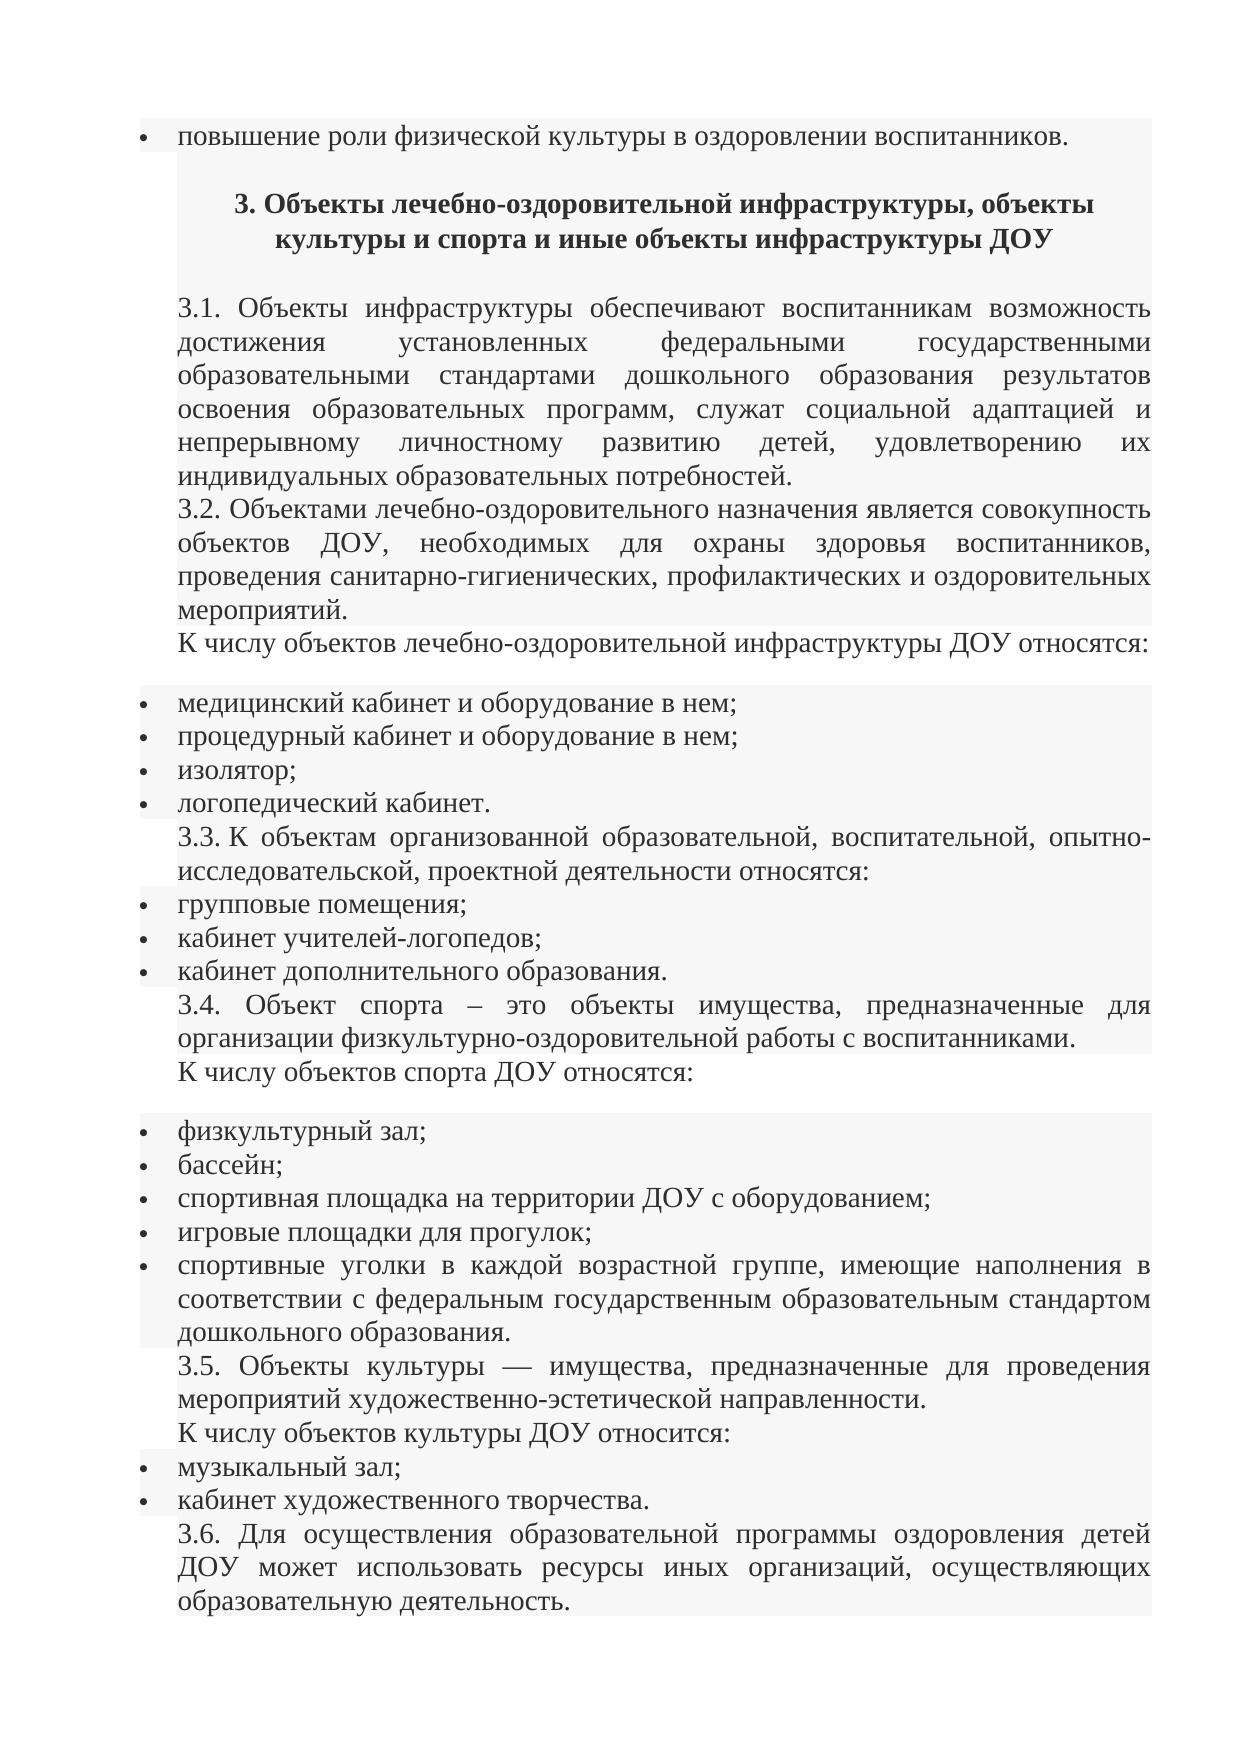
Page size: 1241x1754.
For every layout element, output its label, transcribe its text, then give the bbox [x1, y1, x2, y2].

list процедурный кабинет и оборудование в нем; [140, 718, 1152, 752]
list кабинет учителей-логопедов; [140, 920, 1152, 953]
text 3. Объекты лечебно-оздоровительной инфраструктуры, объекты культуры и спорта и иные объекты инфраструктуры ДОУ [177, 185, 1152, 255]
list физкультурный зал; [140, 1113, 1152, 1147]
text 3.2. Объектами лечебно-оздоровительного назначения является совокупность объектов ДОУ, необходимых для охраны здоровья воспитанников, проведения санитарно-гигиенических, профилактических и оздоровительных мероприятий. [177, 491, 1152, 626]
text 3.6. Для осуществления образовательной программы оздоровления детей ДОУ может использовать ресурсы иных организаций, осуществляющих образовательную деятельность. [177, 1516, 1152, 1616]
list спортивные уголки в каждой возрастной группе, имеющие наполнения в соответствии с федеральным государственным образовательным стандартом дошкольного образования. [140, 1247, 1152, 1348]
text К числу объектов культуры ДОУ относится: [177, 1415, 1152, 1449]
list музыкальный зал; [140, 1449, 1152, 1482]
text 3.4. Объект спорта – это объекты имущества, предназначенные для организации физкультурно-оздоровительной работы с воспитанниками. [177, 987, 1152, 1054]
list изолятор; [140, 752, 1152, 786]
list кабинет художественного творчества. [140, 1482, 1152, 1516]
list повышение роли физической культуры в оздоровлении воспитанников. [140, 118, 1152, 152]
text К числу объектов лечебно-оздоровительной инфраструктуры ДОУ относятся: [177, 626, 1152, 659]
text К числу объектов спорта ДОУ относятся: [177, 1054, 1152, 1087]
list медицинский кабинет и оборудование в нем; [140, 685, 1152, 718]
list бассейн; [140, 1147, 1152, 1180]
list групповые помещения; [140, 886, 1152, 920]
list логопедический кабинет. [140, 786, 1152, 819]
list игровые площадки для прогулок; [140, 1214, 1152, 1247]
text 3.3. К объектам организованной образовательной, воспитательной, опытно-исследовательской, проектной деятельности относятся: [177, 819, 1152, 886]
list спортивная площадка на территории ДОУ с оборудованием; [140, 1180, 1152, 1214]
text 3.5. Объекты культуры — имущества, предназначенные для проведения мероприятий художественно-эстетической направленности. [177, 1348, 1152, 1415]
text 3.1. Объекты инфраструктуры обеспечивают воспитанникам возможность достижения установленных федеральными государственными образовательными стандартами дошкольного образования результатов освоения образовательных программ, служат социальной адаптацией и непрерывному личностному развитию детей, удовлетворению их индивидуальных образовательных потребностей. [177, 290, 1152, 491]
list кабинет дополнительного образования. [140, 953, 1152, 987]
